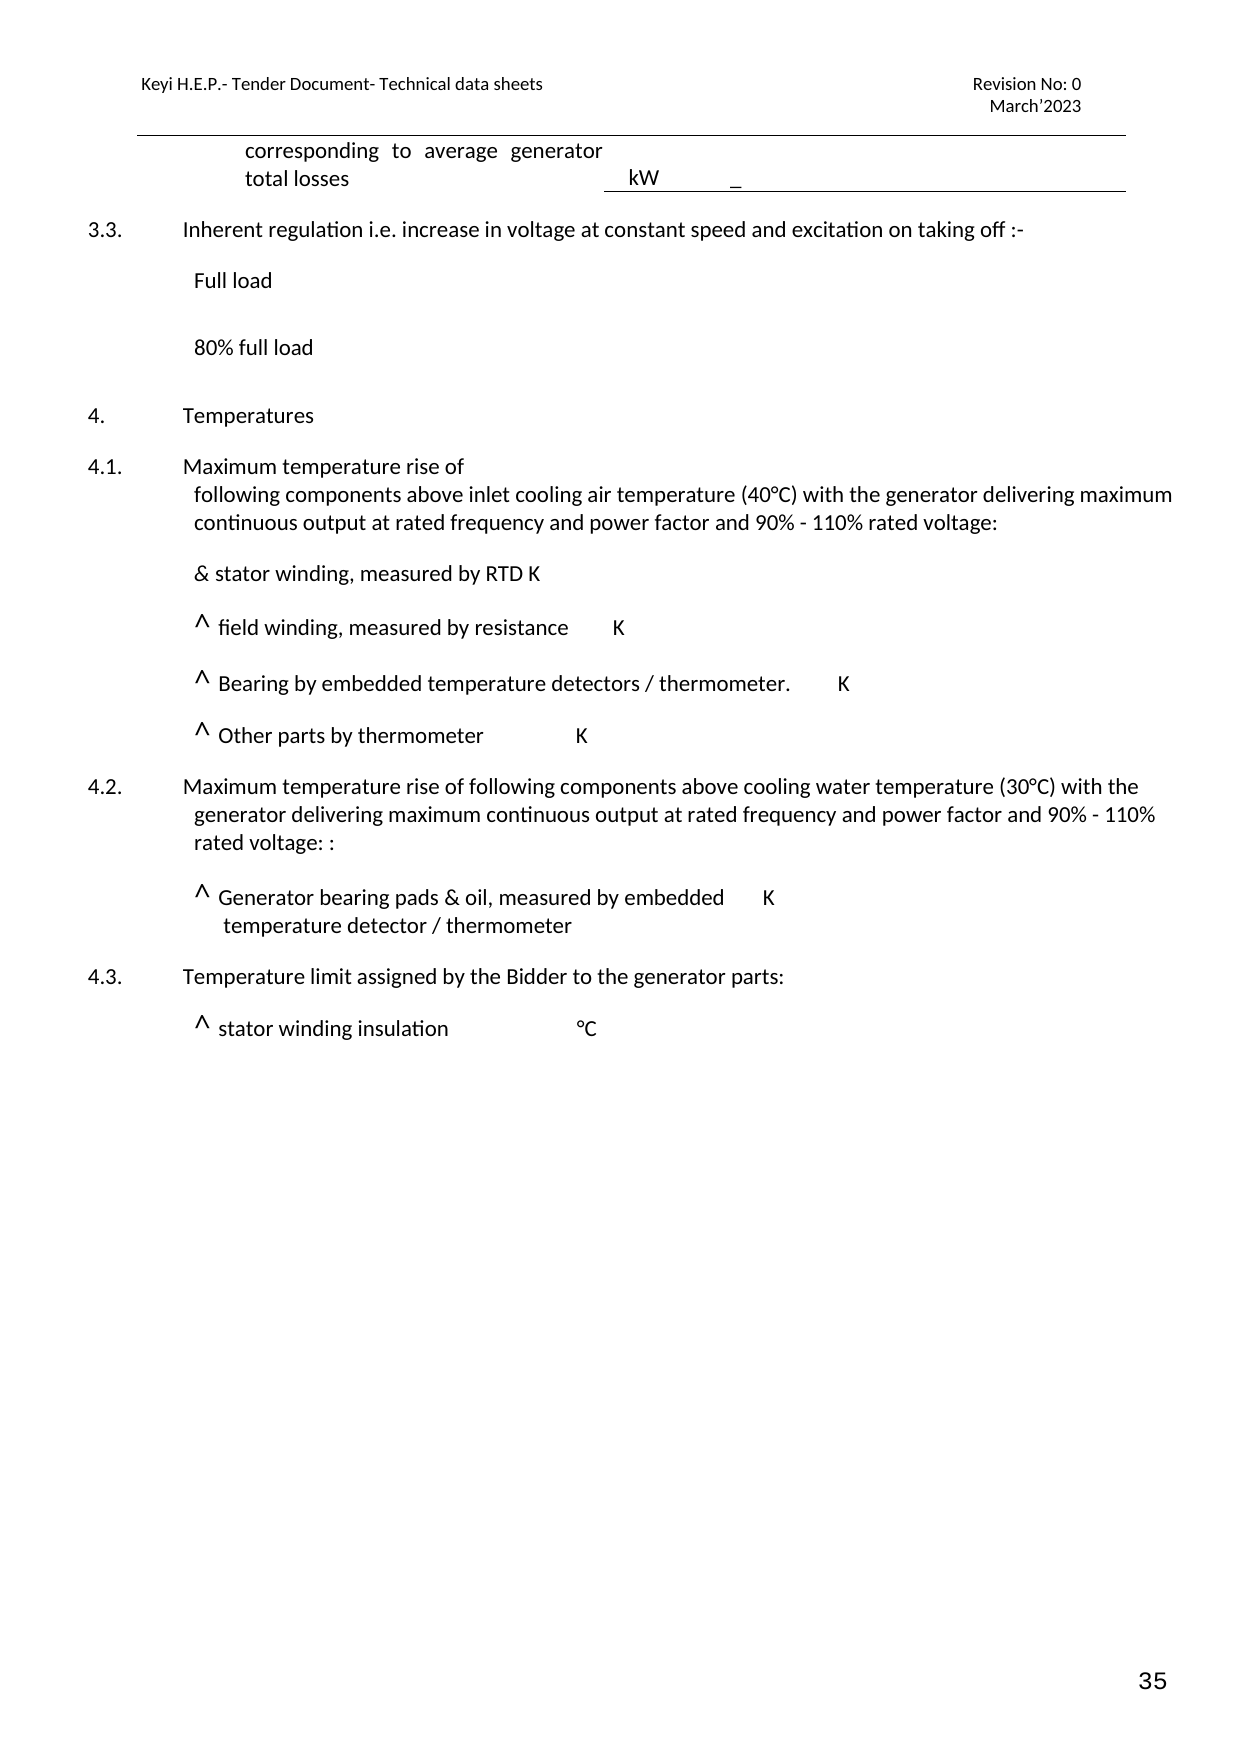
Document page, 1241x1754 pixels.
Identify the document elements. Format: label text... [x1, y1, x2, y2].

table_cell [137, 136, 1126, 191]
text ^ Other parts by thermometer K [194, 721, 1176, 749]
list Maximum temperature rise of [88, 452, 1176, 480]
text ^ field winding, measured by resistance K [194, 610, 1176, 642]
text temperature detector / thermometer [223, 912, 1176, 939]
list Temperature limit assigned by the Bidder to the generator parts: [88, 962, 1176, 991]
text 80% full load [194, 333, 1176, 361]
text ^ stator winding insulation °C [194, 1013, 1176, 1042]
list Maximum temperature rise of following components above cooling water temperature (30°C) with the generator delivering maximum continuous output at rated frequency and power factor and 90% - 110% rated voltage: : [88, 772, 1176, 856]
text Full load [194, 266, 1176, 294]
list Temperatures [88, 401, 1176, 429]
text ^ Generator bearing pads & oil, measured by embedded K [194, 879, 1176, 912]
text following components above inlet cooling air temperature (40°C) with the generator delivering maximum continuous output at rated frequency and power factor and 90% - 110% rated voltage: [194, 480, 1176, 536]
list Inherent regulation i.e. increase in voltage at constant speed and excitation on taking off :- [88, 215, 1176, 243]
text ^ Bearing by embedded temperature detectors / thermometer. K [194, 665, 1176, 698]
text & stator winding, measured by RTD K [194, 559, 1176, 587]
